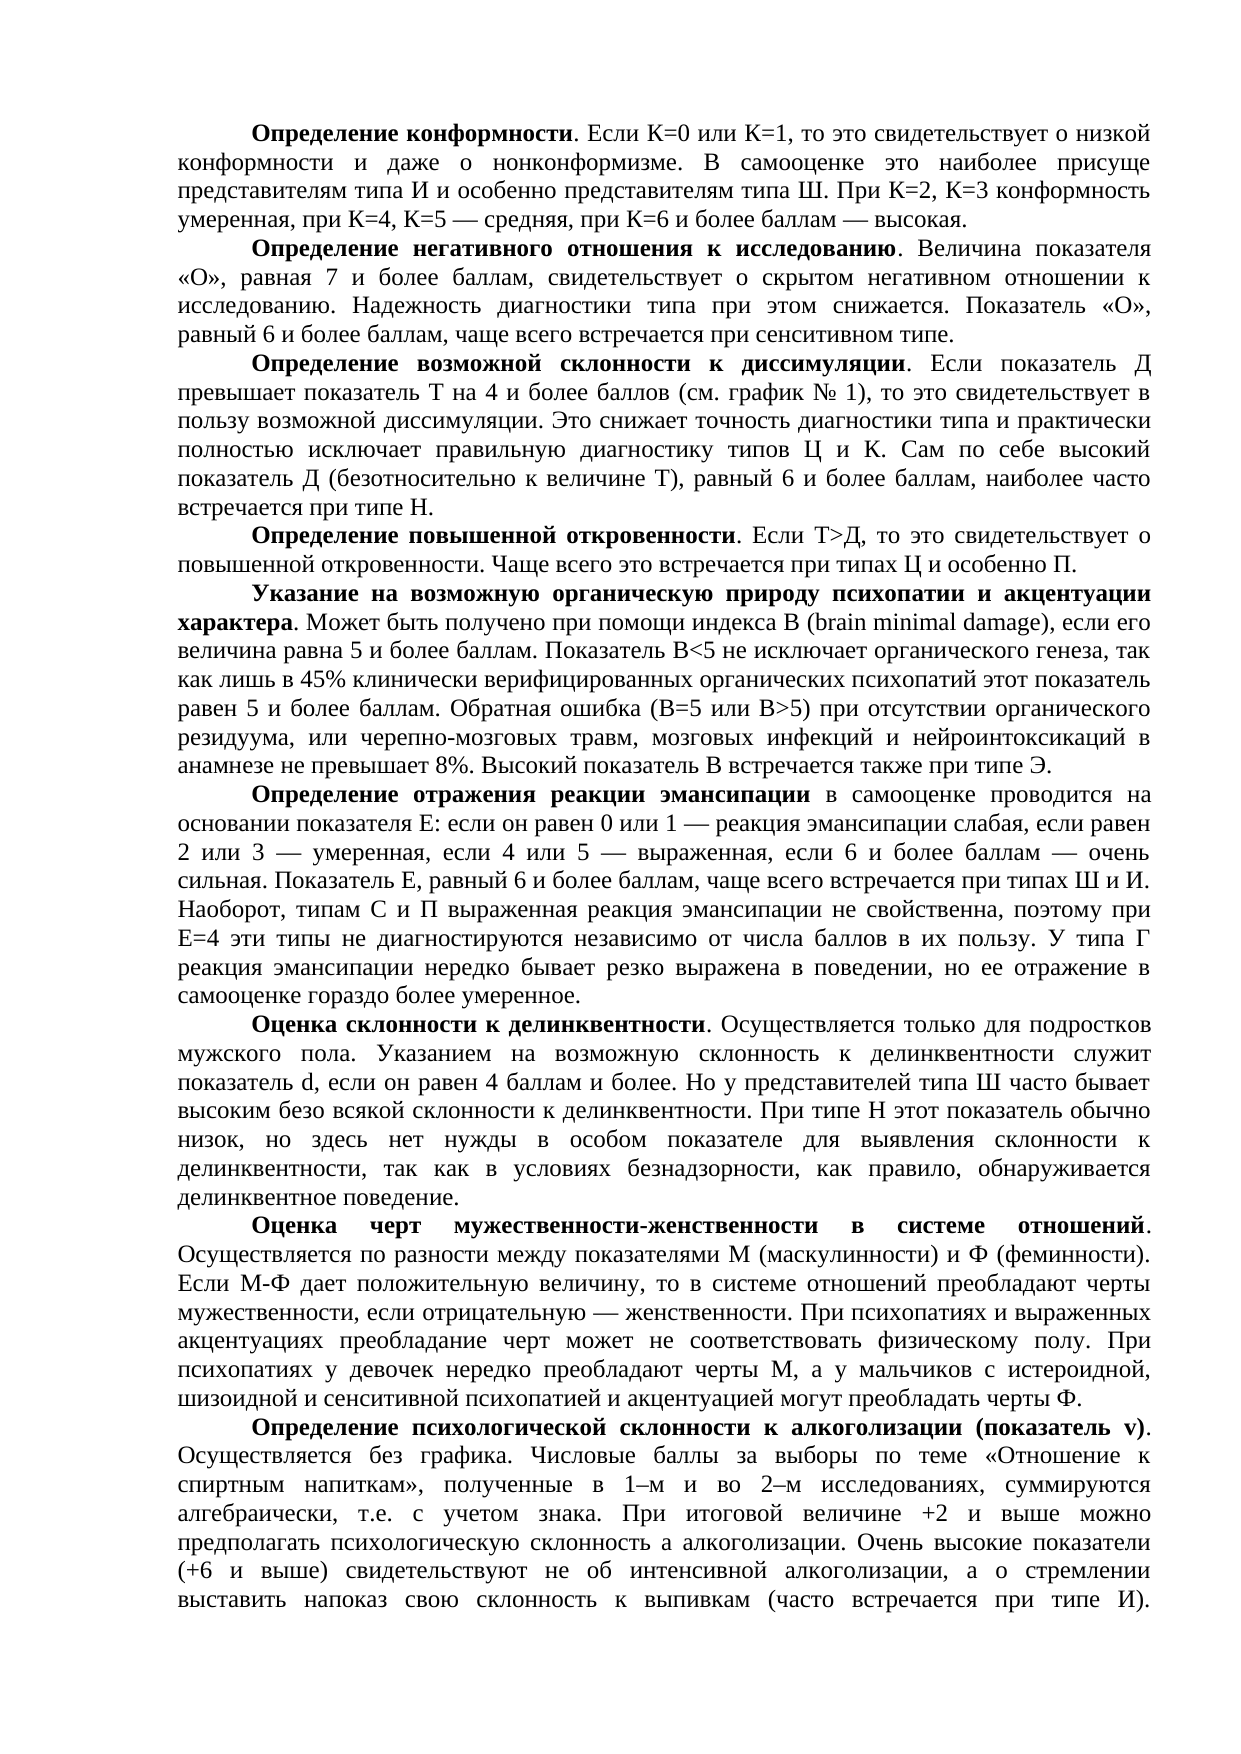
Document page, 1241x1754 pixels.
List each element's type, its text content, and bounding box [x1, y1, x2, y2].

text Указание на возможную органическую природу психопатии и акцентуации характера. Может быть получено при помощи индекса В (brain minimal damage), если его величина равна 5 и более баллам. Показатель В<5 не исключает органического генеза, так как лишь в 45% клинически верифицированных органических психопатий этот показатель равен 5 и более баллам. Обратная ошибка (В=5 или В>5) при отсутствии органического резидуума, или черепно-мозговых травм, мозговых инфекций и нейроинтоксикаций в анамнезе не превышает 8%. Высокий показатель В встречается также при типе Э. [177, 578, 1152, 779]
text Оценка черт мужественности-женственности в системе отношений. Осуществляется по разности между показателями М (маскулинности) и Ф (феминности). Если М-Ф дает положительную величину, то в системе отношений преобладают черты мужественности, если отрицательную — женственности. При психопатиях и выраженных акцентуациях преобладание черт может не соответствовать физическому полу. При психопатиях у девочек нередко преобладают черты М, а у мальчиков с истероидной, шизоидной и сенситивной психопатией и акцентуацией могут преобладать черты Ф. [177, 1211, 1152, 1412]
text Оценка склонности к делинквентности. Осуществляется только для подростков мужского пола. Указанием на возможную склонность к делинквентности служит показатель d, если он равен 4 баллам и более. Но у представителей типа Ш часто бывает высоким безо всякой склонности к делинквентности. При типе Н этот показатель обычно низок, но здесь нет нужды в особом показателе для выявления склонности к делинквентности, так как в условиях безнадзорности, как правило, обнаруживается делинквентное поведение. [177, 1009, 1152, 1211]
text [177, 1412, 1152, 1613]
text Определение конформности. Если К=0 или К=1, то это свидетельствует о низкой конформности и даже о нонконформизме. В самооценке это наиболее присуще представителям типа И и особенно представителям типа Ш. При К=2, К=3 конформность умеренная, при К=4, К=5 — средняя, при К=6 и более баллам — высокая. [177, 118, 1152, 233]
text Определение отражения реакции эмансипации в самооценке проводится на основании показателя Е: если он равен 0 или 1 — реакция эмансипации слабая, если равен 2 или 3 — умеренная, если 4 или 5 — выраженная, если 6 и более баллам — очень сильная. Показатель Е, равный 6 и более баллам, чаще всего встречается при типах Ш и И. Наоборот, типам С и П выраженная реакция эмансипации не свойственна, поэтому при Е=4 эти типы не диагностируются независимо от числа баллов в их пользу. У типа Г реакция эмансипации нередко бывает резко выражена в поведении, но ее отражение в самооценке гораздо более умеренное. [177, 779, 1152, 1009]
text Определение негативного отношения к исследованию. Величина показателя «О», равная 7 и более баллам, свидетельствует о скрытом негативном отношении к исследованию. Надежность диагностики типа при этом снижается. Показатель «О», равный 6 и более баллам, чаще всего встречается при сенситивном типе. [177, 233, 1152, 348]
text Определение повышенной откровенности. Если Т>Д, то это свидетельствует о повышенной откровенности. Чаще всего это встречается при типах Ц и особенно П. [177, 521, 1152, 578]
text Определение возможной склонности к диссимуляции. Если показатель Д превышает показатель Т на 4 и более баллов (см. график № 1), то это свидетельствует в пользу возможной диссимуляции. Это снижает точность диагностики типа и практически полностью исключает правильную диагностику типов Ц и К. Сам по себе высокий показатель Д (безотносительно к величине Т), равный 6 и более баллам, наиболее часто встречается при типе Н. [177, 348, 1152, 521]
